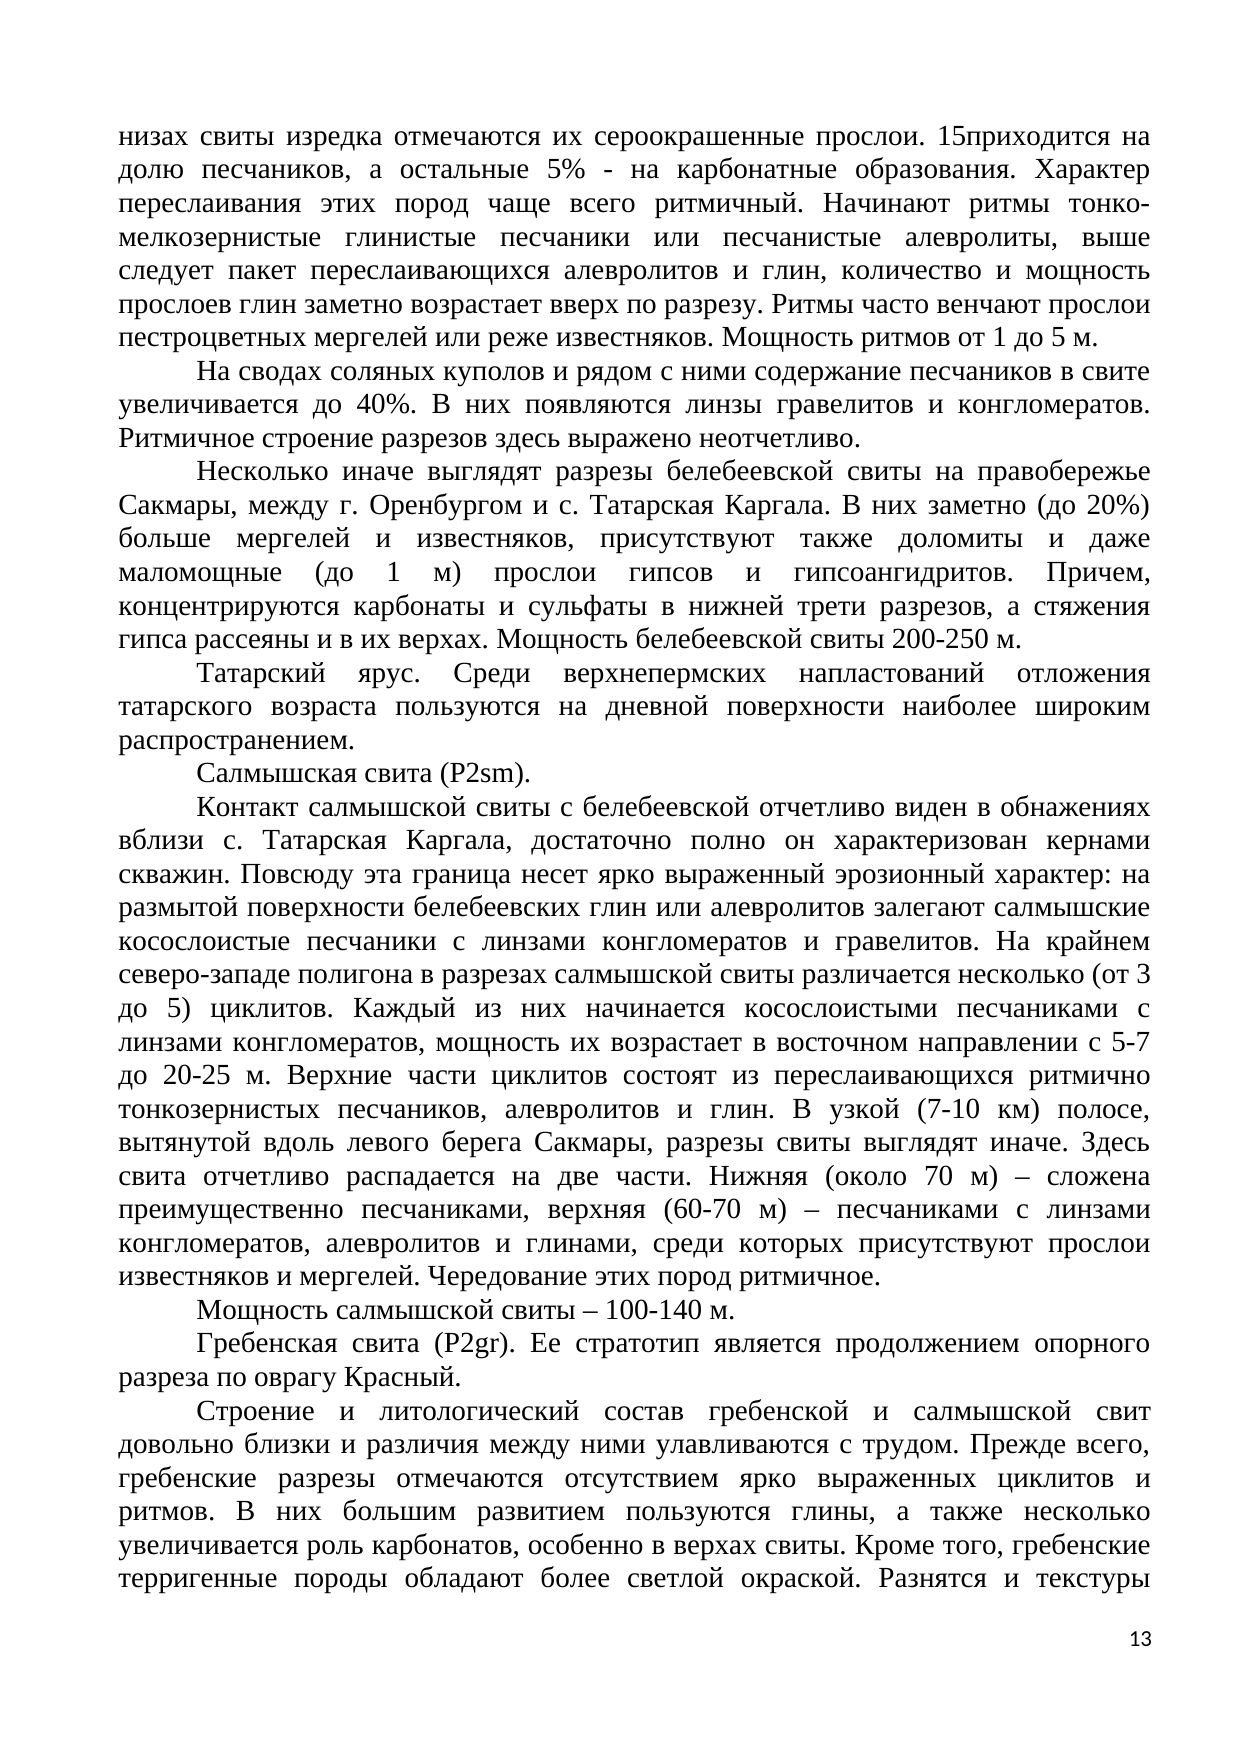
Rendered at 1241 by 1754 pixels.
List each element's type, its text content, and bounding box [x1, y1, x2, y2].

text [118, 118, 1152, 353]
text Несколько иначе выглядят разрезы белебеевской свиты на правобережье Сакмары, между г. Оренбургом и с. Татарская Каргала. В них заметно (до 20%) больше мергелей и известняков, присутствуют также доломиты и даже маломощные (до 1 м) прослои гипсов и гипсоангидритов. Причем, концентрируются карбонаты и сульфаты в нижней трети разрезов, а стяжения гипса рассеяны и в их верхах. Мощность белебеевской свиты 200-250 м. [118, 453, 1152, 655]
text Гребенская свита (P2gr). Ее стратотип является продолжением опорного разреза по оврагу Красный. [118, 1326, 1152, 1393]
text Татарский ярус. Среди верхнепермских напластований отложения татарского возраста пользуются на дневной поверхности наиболее широким распространением. [118, 655, 1152, 755]
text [118, 1393, 1152, 1594]
text На сводах соляных куполов и рядом с ними содержание песчаников в свите увеличивается до 40%. В них появляются линзы гравелитов и конгломератов. Ритмичное строение разрезов здесь выражено неотчетливо. [118, 353, 1152, 453]
text Салмышская свита (P2sm). [118, 755, 1152, 789]
text Мощность салмышской свиты – 100-140 м. [118, 1292, 1152, 1326]
text Контакт салмышской свиты с белебеевской отчетливо виден в обнажениях вблизи с. Татарская Каргала, достаточно полно он характеризован кернами скважин. Повсюду эта граница несет ярко выраженный эрозионный характер: на размытой поверхности белебеевских глин или алевролитов залегают салмышские косослоистые песчаники с линзами конгломератов и гравелитов. На крайнем северо-западе полигона в разрезах салмышской свиты различается несколько (от 3 до 5) циклитов. Каждый из них начинается косослоистыми песчаниками с линзами конгломератов, мощность их возрастает в восточном направлении с 5-7 до 20-25 м. Верхние части циклитов состоят из переслаивающихся ритмично тонкозернистых песчаников, алевролитов и глин. В узкой (7-10 км) полосе, вытянутой вдоль левого берега Сакмары, разрезы свиты выглядят иначе. Здесь свита отчетливо распадается на две части. Нижняя (около 70 м) – сложена преимущественно песчаниками, верхняя (60-70 м) – песчаниками с линзами конгломератов, алевролитов и глинами, среди которых присутствуют прослои известняков и мергелей. Чередование этих пород ритмичное. [118, 789, 1152, 1292]
